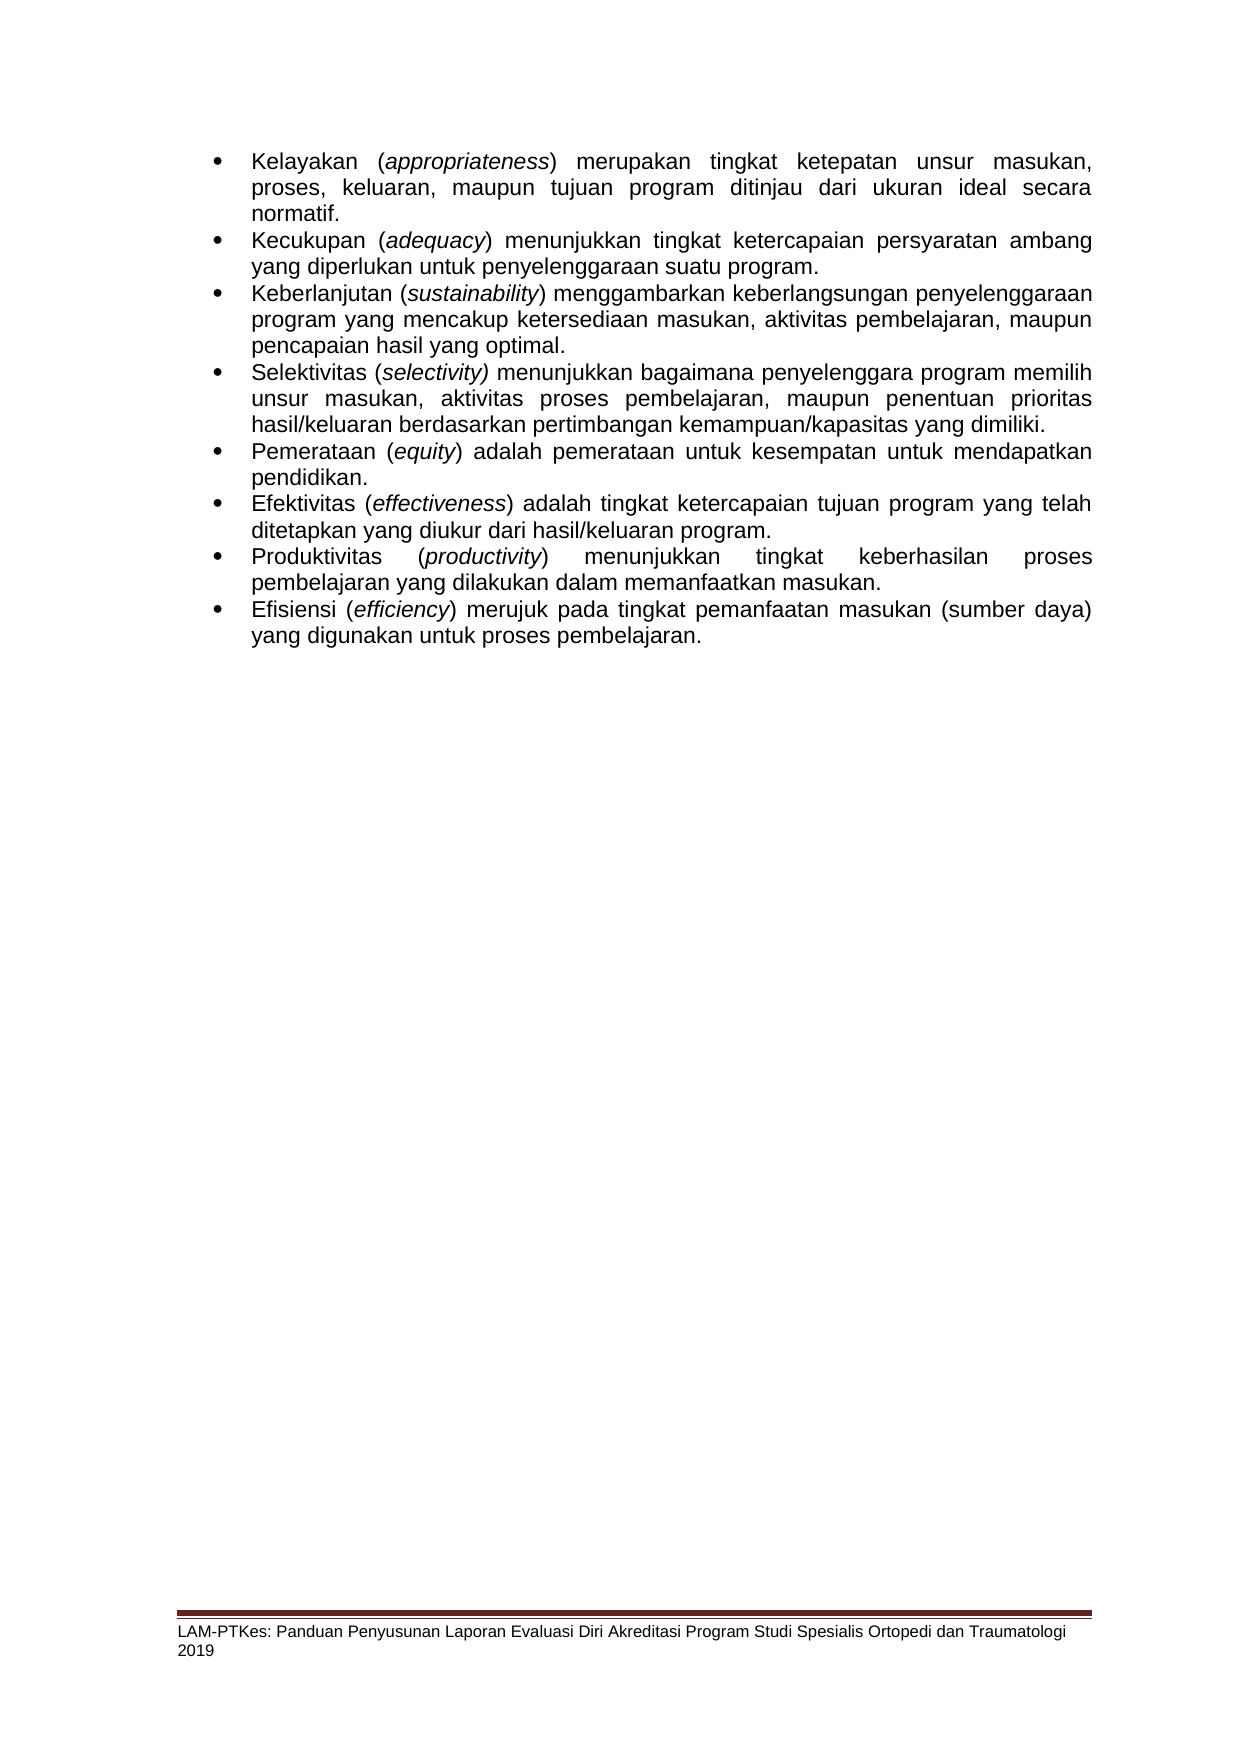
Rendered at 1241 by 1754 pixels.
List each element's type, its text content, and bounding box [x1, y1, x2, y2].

list Efisiensi (efficiency) merujuk pada tingkat pemanfaatan masukan (sumber daya) yang digunakan untuk proses pembelajaran. [213, 596, 1092, 648]
list Pemerataan (equity) adalah pemerataan untuk kesempatan untuk mendapatkan pendidikan. [213, 438, 1092, 490]
list Kelayakan (appropriateness) merupakan tingkat ketepatan unsur masukan, proses, keluaran, maupun tujuan program ditinjau dari ukuran ideal secara normatif. [213, 148, 1092, 227]
list Selektivitas (selectivity) menunjukkan bagaimana penyelenggara program memilih unsur masukan, aktivitas proses pembelajaran, maupun penentuan prioritas hasil/keluaran berdasarkan pertimbangan kemampuan/kapasitas yang dimiliki. [213, 358, 1092, 438]
list Kecukupan (adequacy) menunjukkan tingkat ketercapaian persyaratan ambang yang diperlukan untuk penyelenggaraan suatu program. [213, 227, 1092, 279]
list Efektivitas (effectiveness) adalah tingkat ketercapaian tujuan program yang telah ditetapkan yang diukur dari hasil/keluaran program. [213, 490, 1092, 543]
list Keberlanjutan (sustainability) menggambarkan keberlangsungan penyelenggaraan program yang mencakup ketersediaan masukan, aktivitas pembelajaran, maupun pencapaian hasil yang optimal. [213, 279, 1092, 358]
list Produktivitas (productivity) menunjukkan tingkat keberhasilan proses pembelajaran yang dilakukan dalam memanfaatkan masukan. [213, 543, 1092, 596]
